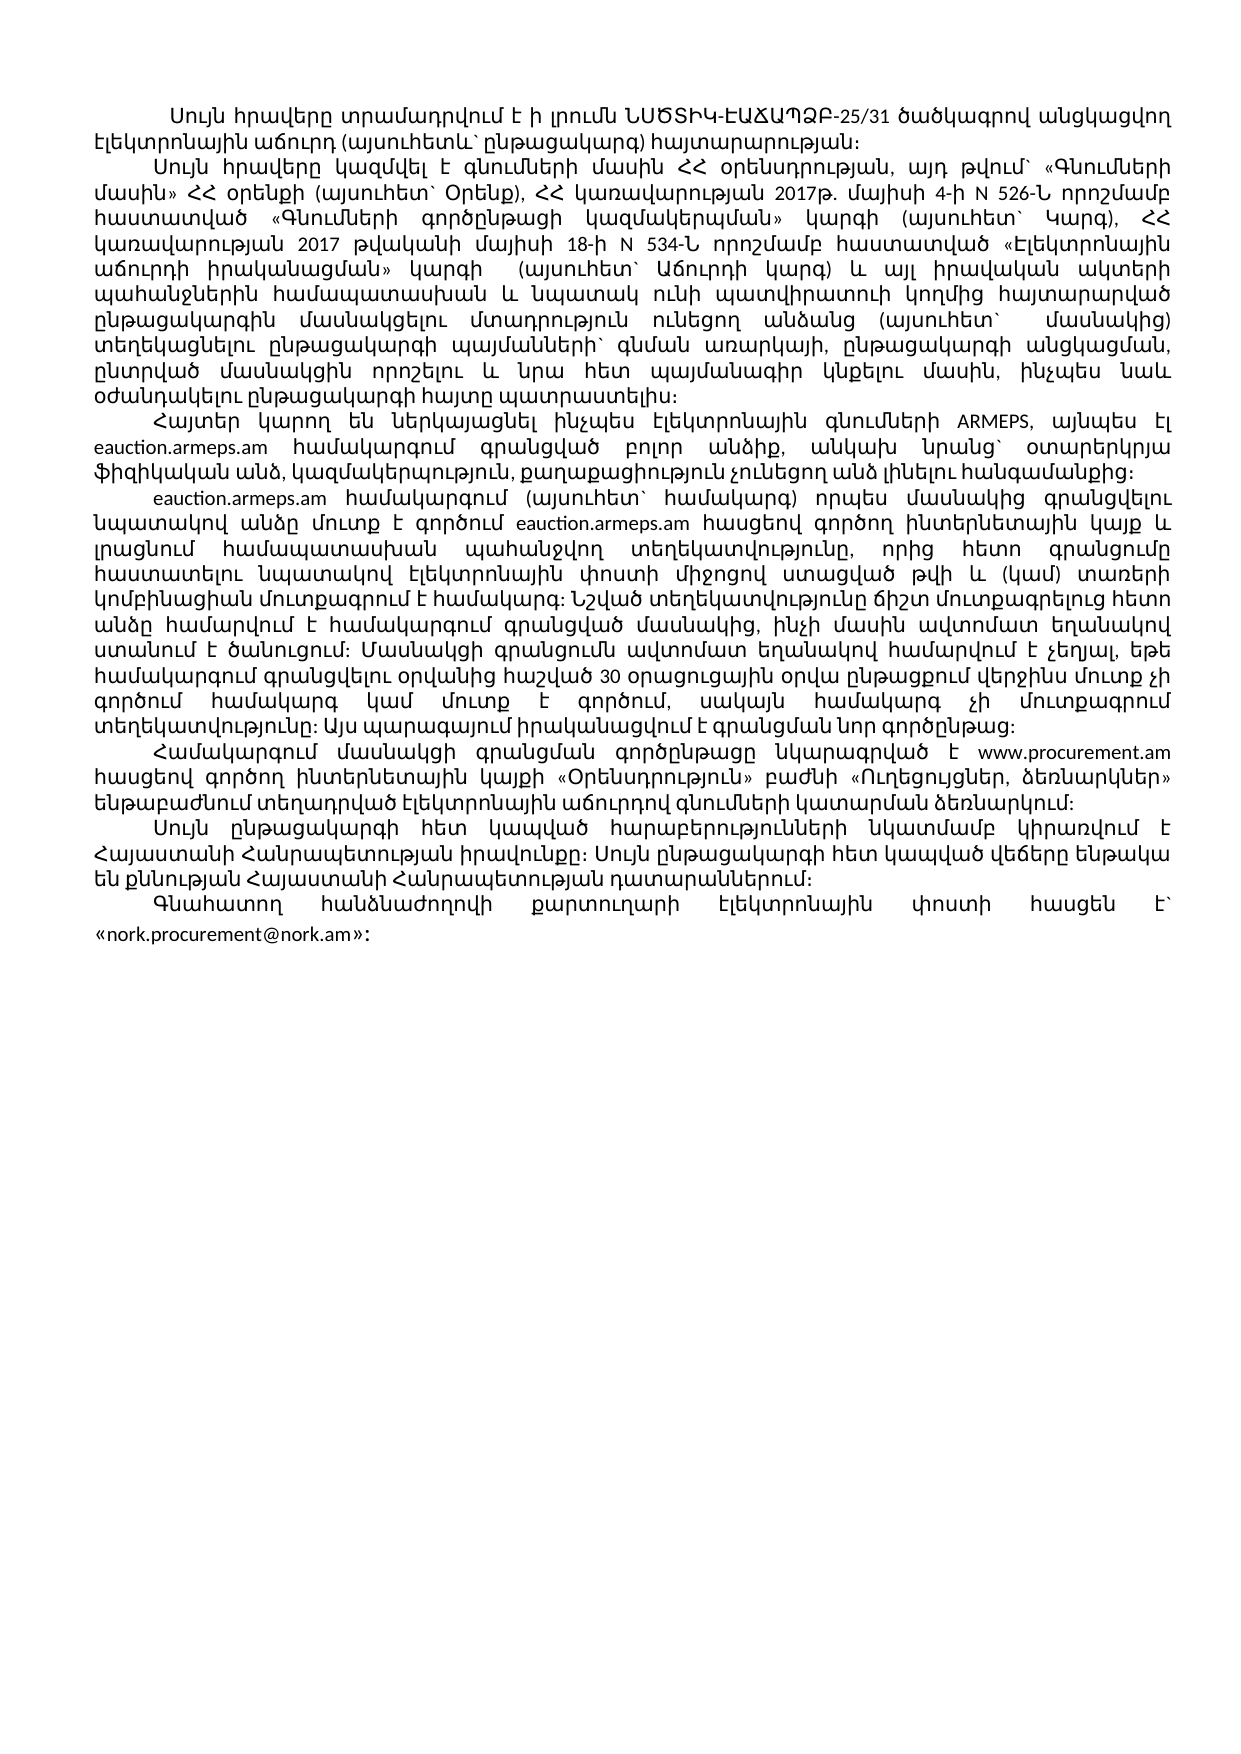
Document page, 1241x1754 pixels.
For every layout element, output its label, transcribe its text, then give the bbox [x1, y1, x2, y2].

text eauction.armeps.am համակարգում (այսուհետ` համակարգ) որպես մասնակից գրանցվելու նպատակով անձը մուտք է գործում eauction.armeps.am հասցեով գործող ինտերնետային կայք և լրացնում համապատասխան պահանջվող տեղեկատվությունը, որից հետո գրանցումը հաստատելու նպատակով էլեկտրոնային փոստի միջոցով ստացված թվի և (կամ) տառերի կոմբինացիան մուտքագրում է համակարգ: Նշված տեղեկատվությունը ճիշտ մուտքագրելուց հետո անձը համարվում է համակարգում գրանցված մասնակից, ինչի մասին ավտոմատ եղանակով ստանում է ծանուցում: Մասնակցի գրանցումն ավտոմատ եղանակով համարվում է չեղյալ, եթե համակարգում գրանցվելու օրվանից հաշված 30 օրացուցային օրվա ընթացքում վերջինս մուտք չի գործում համակարգ կամ մուտք է գործում, սակայն համակարգ չի մուտքագրում տեղեկատվությունը: Այս պարագայում իրականացվում է գրանցման նոր գործընթաց: [94, 485, 1171, 739]
text Գնահատող հանձնաժողովի քարտուղարի էլեկտրոնային փոստի հասցեն է` «nork.procurement@nork.am»: [94, 892, 1171, 948]
text Հայտեր կարող են ներկայացնել ինչպես էլեկտրոնային գնումների ARMEPS, այնպես էլ eauction.armeps.am համակարգում գրանցված բոլոր անձիք, անկախ նրանց` օտարերկրյա ֆիզիկական անձ, կազմակերպություն, քաղաքացիություն չունեցող անձ լինելու հանգամանքից։ [94, 409, 1171, 485]
text Համակարգում մասնակցի գրանցման գործընթացը նկարագրված է www.procurement.am հասցեով գործող ինտերնետային կայքի «Օրենսդրություն» բաժնի «Ուղեցույցներ, ձեռնարկներ» ենթաբաժնում տեղադրված էլեկտրոնային աճուրդով գնումների կատարման ձեռնարկում: [94, 739, 1171, 815]
text Սույն հրավերը տրամադրվում է ի լրումն ՆՍԾՏԻԿ-ԷԱՃԱՊՁԲ-25/31 ծածկագրով անցկացվող էլեկտրոնային աճուրդ (այսուհետև` ընթացակարգ) հայտարարության։ [94, 104, 1171, 154]
text Սույն ընթացակարգի հետ կապված հարաբերությունների նկատմամբ կիրառվում է Հայաստանի Հանրապետության իրավունքը։ Սույն ընթացակարգի հետ կապված վեճերը ենթակա են քննության Հայաստանի Հանրապետության դատարաններում։ [94, 815, 1171, 892]
text Սույն հրավերը կազմվել է գնումների մասին ՀՀ օրենսդրության, այդ թվում` «Գնումների մասին» ՀՀ օրենքի (այսուհետ` Օրենք), ՀՀ կառավարության 2017թ. մայիսի 4-ի N 526-Ն որոշմամբ հաստատված «Գնումների գործընթացի կազմակերպման» կարգի (այսուհետ` Կարգ), ՀՀ կառավարության 2017 թվականի մայիսի 18-ի N 534-Ն որոշմամբ հաստատված «Էլեկտրոնային աճուրդի իրականացման» կարգի (այսուհետ` Աճուրդի կարգ) և այլ իրավական ակտերի պահանջներին համապատասխան և նպատակ ունի պատվիրատուի կողմից հայտարարված ընթացակարգին մասնակցելու մտադրություն ունեցող անձանց (այսուհետ` մասնակից) տեղեկացնելու ընթացակարգի պայմանների` գնման առարկայի, ընթացակարգի անցկացման, ընտրված մասնակցին որոշելու և նրա հետ պայմանագիր կնքելու մասին, ինչպես նաև օժանդակելու ընթացակարգի հայտը պատրաստելիս։ [94, 154, 1171, 409]
